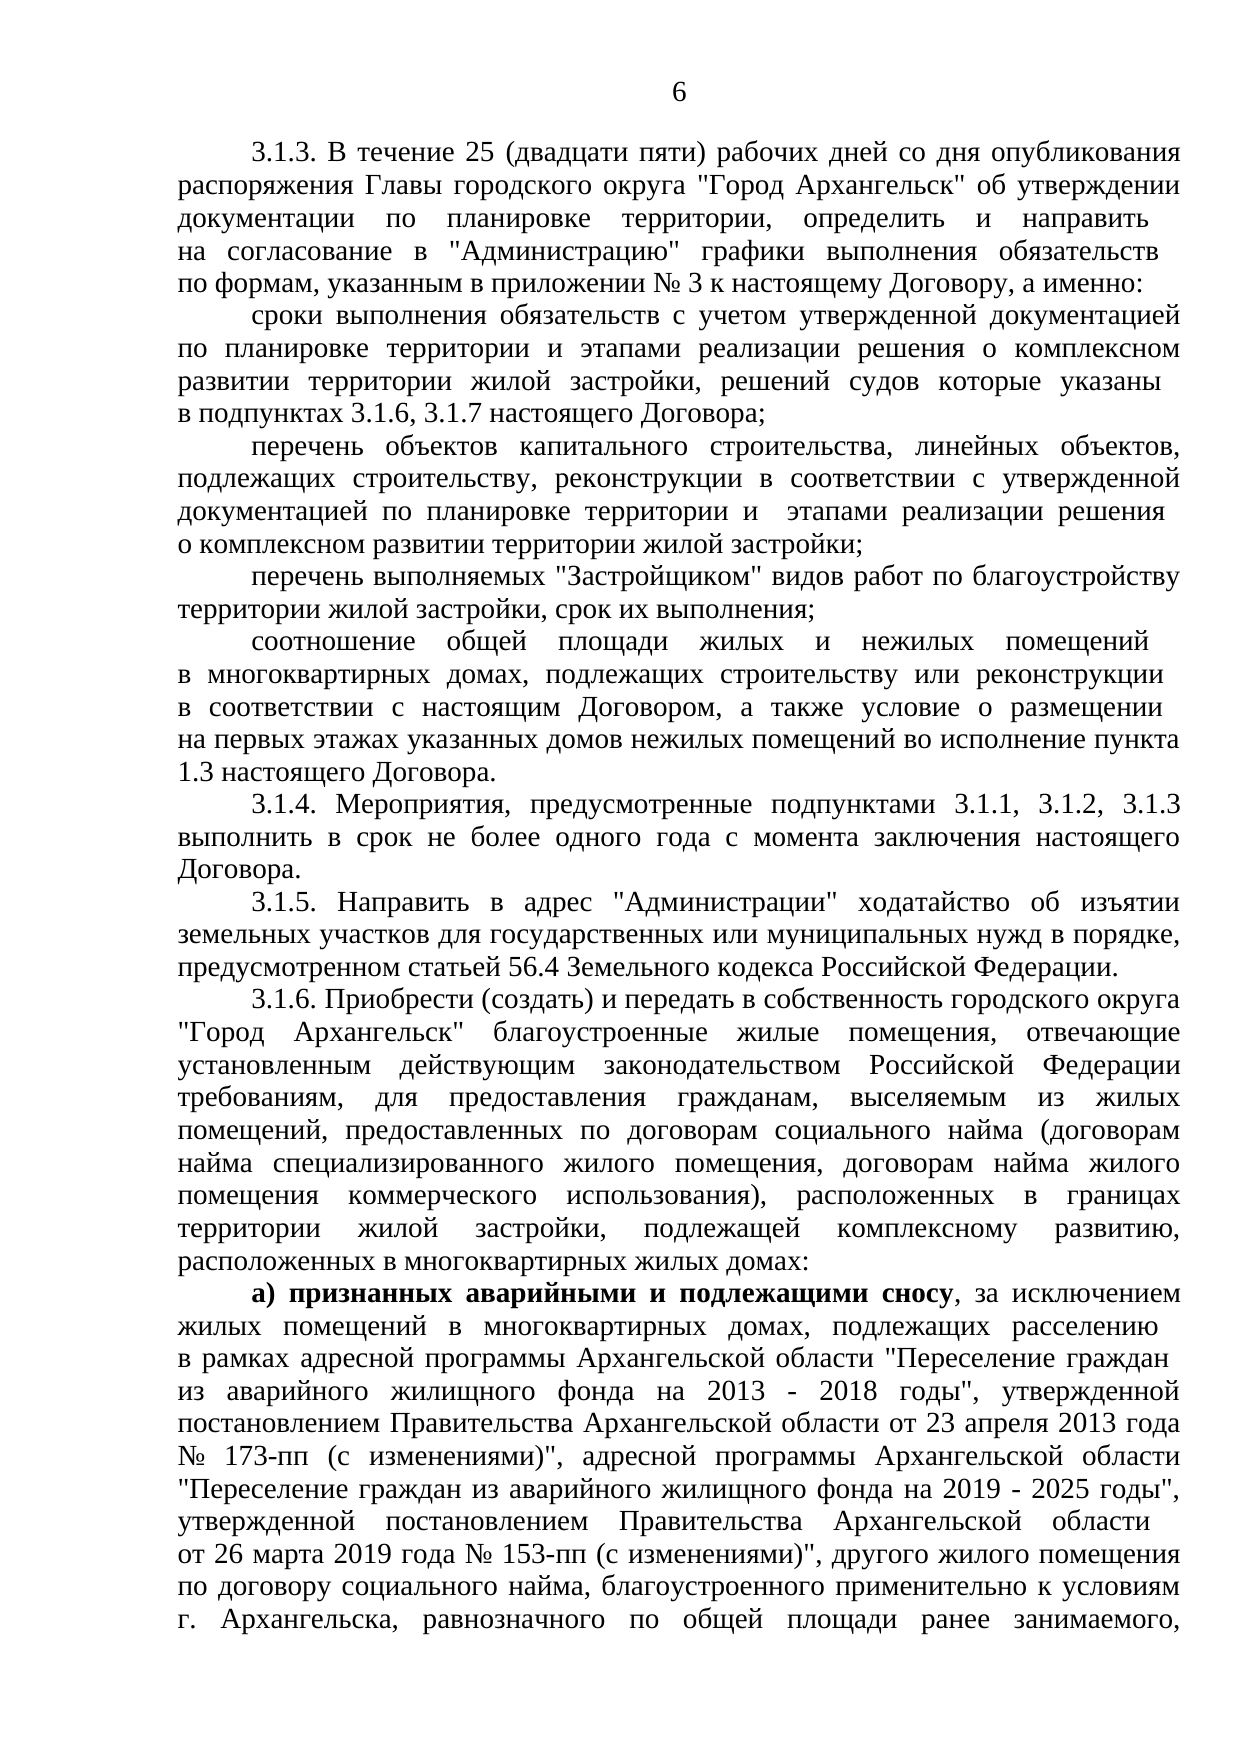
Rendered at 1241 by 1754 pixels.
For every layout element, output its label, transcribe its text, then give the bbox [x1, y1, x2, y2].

text сроки выполнения обязательств с учетом утвержденной документацией по планировке территории и этапами реализации решения о комплексном развитии территории жилой застройки, решений судов которые указаны в подпунктах 3.1.6, 3.1.7 настоящего Договора; [177, 299, 1181, 429]
text 3.1.5. Направить в адрес "Администрации" ходатайство об изъятии земельных участков для государственных или муниципальных нужд в порядке, предусмотренном статьей 56.4 Земельного кодекса Российской Федерации. [177, 885, 1181, 983]
text соотношение общей площади жилых и нежилых помещений в многоквартирных домах, подлежащих строительству или реконструкции в соответствии с настоящим Договором, а также условие о размещении на первых этажах указанных домов нежилых помещений во исполнение пункта 1.3 настоящего Договора. [177, 624, 1181, 787]
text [177, 1276, 1181, 1635]
text 3.1.6. Приобрести (создать) и передать в собственность городского округа "Город Архангельск" благоустроенные жилые помещения, отвечающие установленным действующим законодательством Российской Федерации требованиям, для предоставления гражданам, выселяемым из жилых помещений, предоставленных по договорам социального найма (договорам найма специализированного жилого помещения, договорам найма жилого помещения коммерческого использования), расположенных в границах территории жилой застройки, подлежащей комплексному развитию, расположенных в многоквартирных жилых домах: [177, 983, 1181, 1276]
text перечень объектов капитального строительства, линейных объектов, подлежащих строительству, реконструкции в соответствии с утвержденной документацией по планировке территории и этапами реализации решения о комплексном развитии территории жилой застройки; [177, 429, 1181, 559]
text перечень выполняемых "Застройщиком" видов работ по благоустройству территории жилой застройки, срок их выполнения; [177, 559, 1181, 624]
text 3.1.3. В течение 25 (двадцати пяти) рабочих дней со дня опубликования распоряжения Главы городского округа "Город Архангельск" об утверждении документации по планировке территории, определить и направить на согласование в "Администрацию" графики выполнения обязательств по формам, указанным в приложении № 3 к настоящему Договору, а именно: [177, 136, 1181, 299]
text 3.1.4. Мероприятия, предусмотренные подпунктами 3.1.1, 3.1.2, 3.1.3 выполнить в срок не более одного года с момента заключения настоящего Договора. [177, 787, 1181, 885]
